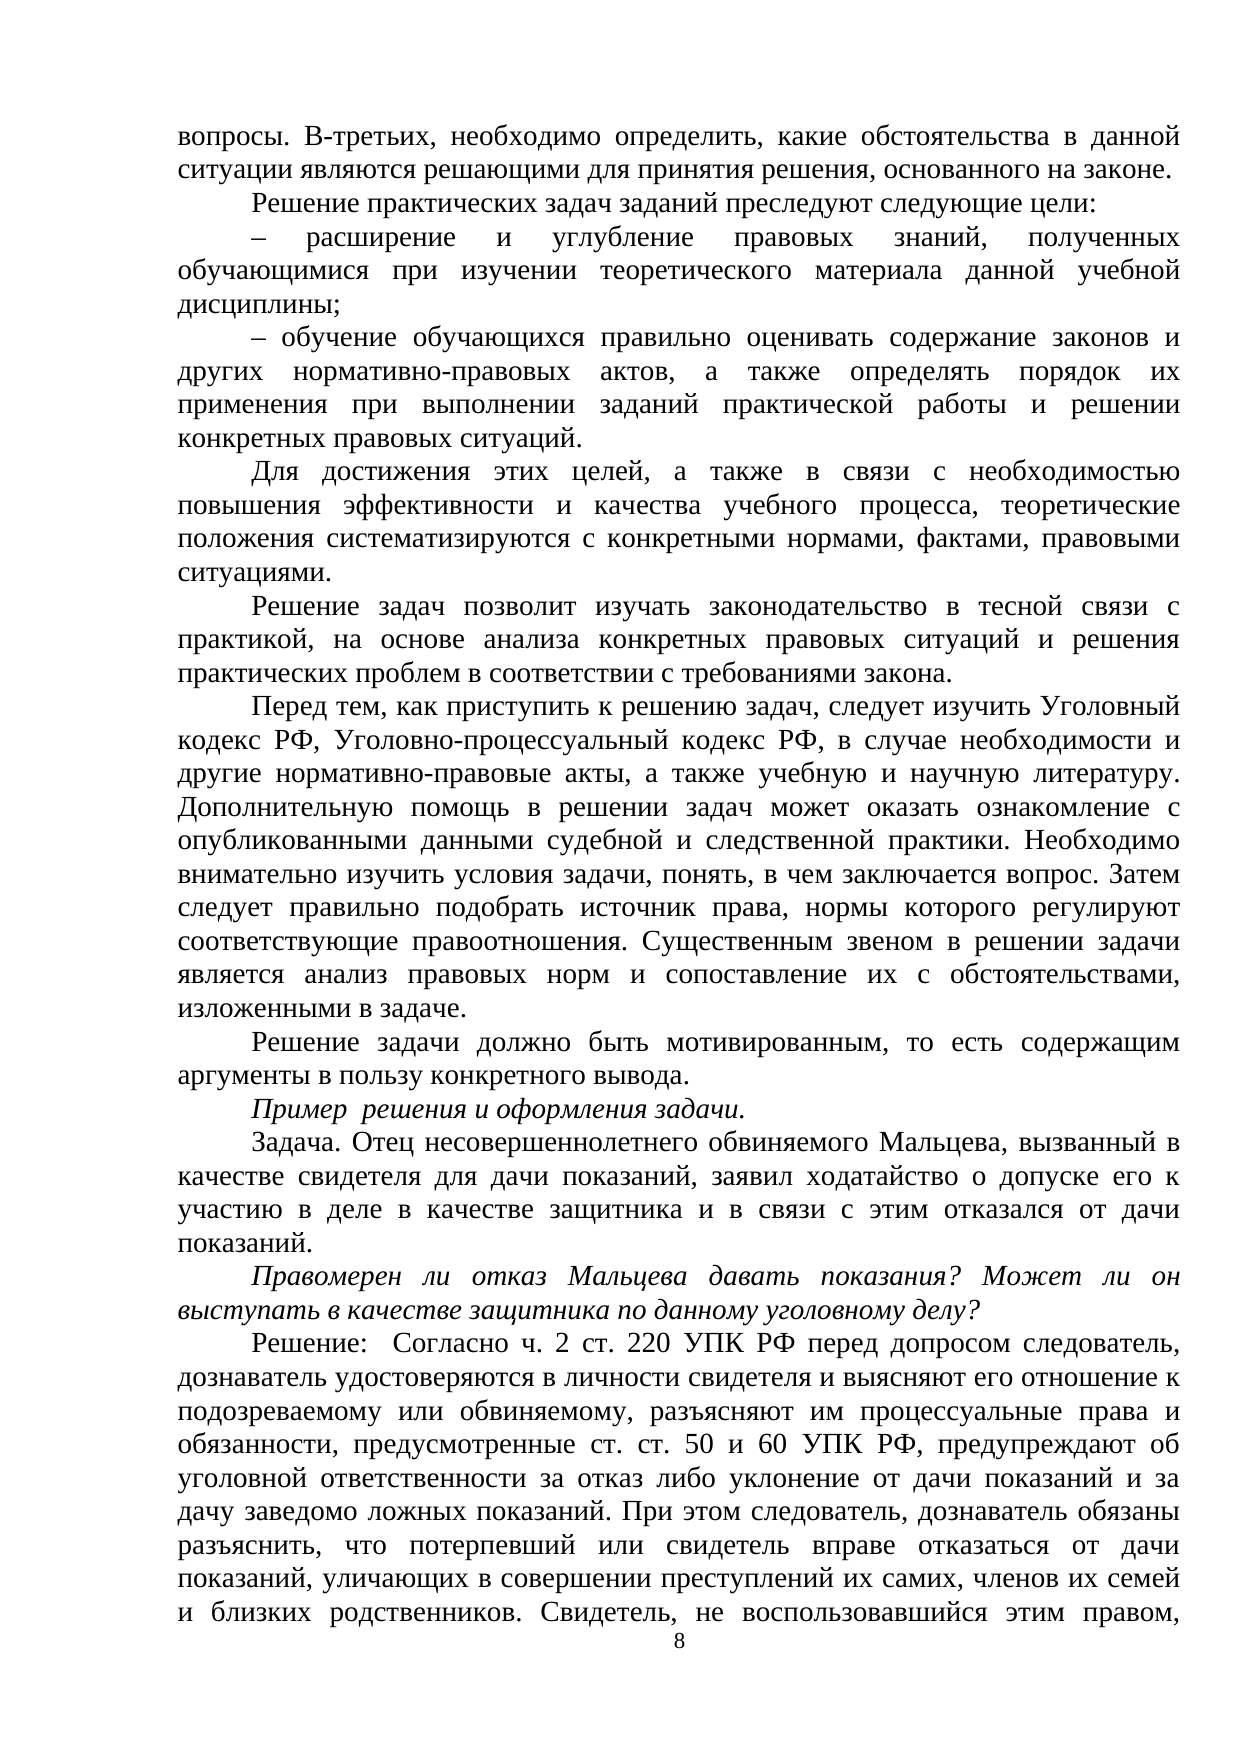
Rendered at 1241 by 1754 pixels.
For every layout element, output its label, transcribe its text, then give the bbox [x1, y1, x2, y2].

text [177, 1326, 1181, 1627]
text Решение практических задач заданий преследуют следующие цели: [177, 185, 1181, 219]
text Задача. Отец несовершеннолетнего обвиняемого Мальцева, вызванный в качестве свидетеля для дачи показаний, заявил ходатайство о допуске его к участию в деле в качестве защитника и в связи с этим отказался от дачи показаний. [177, 1124, 1181, 1258]
text – расширение и углубление правовых знаний, полученных обучающимися при изучении теоретического материала данной учебной дисциплины; [177, 219, 1181, 319]
text – обучение обучающихся правильно оценивать содержание законов и других нормативно-правовых актов, а также определять порядок их применения при выполнении заданий практической работы и решении конкретных правовых ситуаций. [177, 319, 1181, 453]
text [177, 118, 1181, 185]
text Перед тем, как приступить к решению задач, следует изучить Уголовный кодекс РФ, Уголовно-процессуальный кодекс РФ, в случае необходимости и другие нормативно-правовые акты, а также учебную и научную литературу. Дополнительную помощь в решении задач может оказать ознакомление с опубликованными данными судебной и следственной практики. Необходимо внимательно изучить условия задачи, понять, в чем заключается вопрос. Затем следует правильно подобрать источник права, нормы которого регулируют соответствующие правоотношения. Существенным звеном в решении задачи является анализ правовых норм и сопоставление их с обстоятельствами, изложенными в задаче. [177, 688, 1181, 1024]
text Пример решения и оформления задачи. [177, 1091, 1181, 1124]
text Решение задачи должно быть мотивированным, то есть содержащим аргументы в пользу конкретного вывода. [177, 1024, 1181, 1091]
text Для достижения этих целей, а также в связи с необходимостью повышения эффективности и качества учебного процесса, теоретические положения систематизируются с конкретными нормами, фактами, правовыми ситуациями. [177, 453, 1181, 588]
text Решение задач позволит изучать законодательство в тесной связи с практикой, на основе анализа конкретных правовых ситуаций и решения практических проблем в соответствии с требованиями закона. [177, 588, 1181, 688]
text Правомерен ли отказ Мальцева давать показания? Может ли он выступать в качестве защитника по данному уголовному делу? [177, 1258, 1181, 1326]
